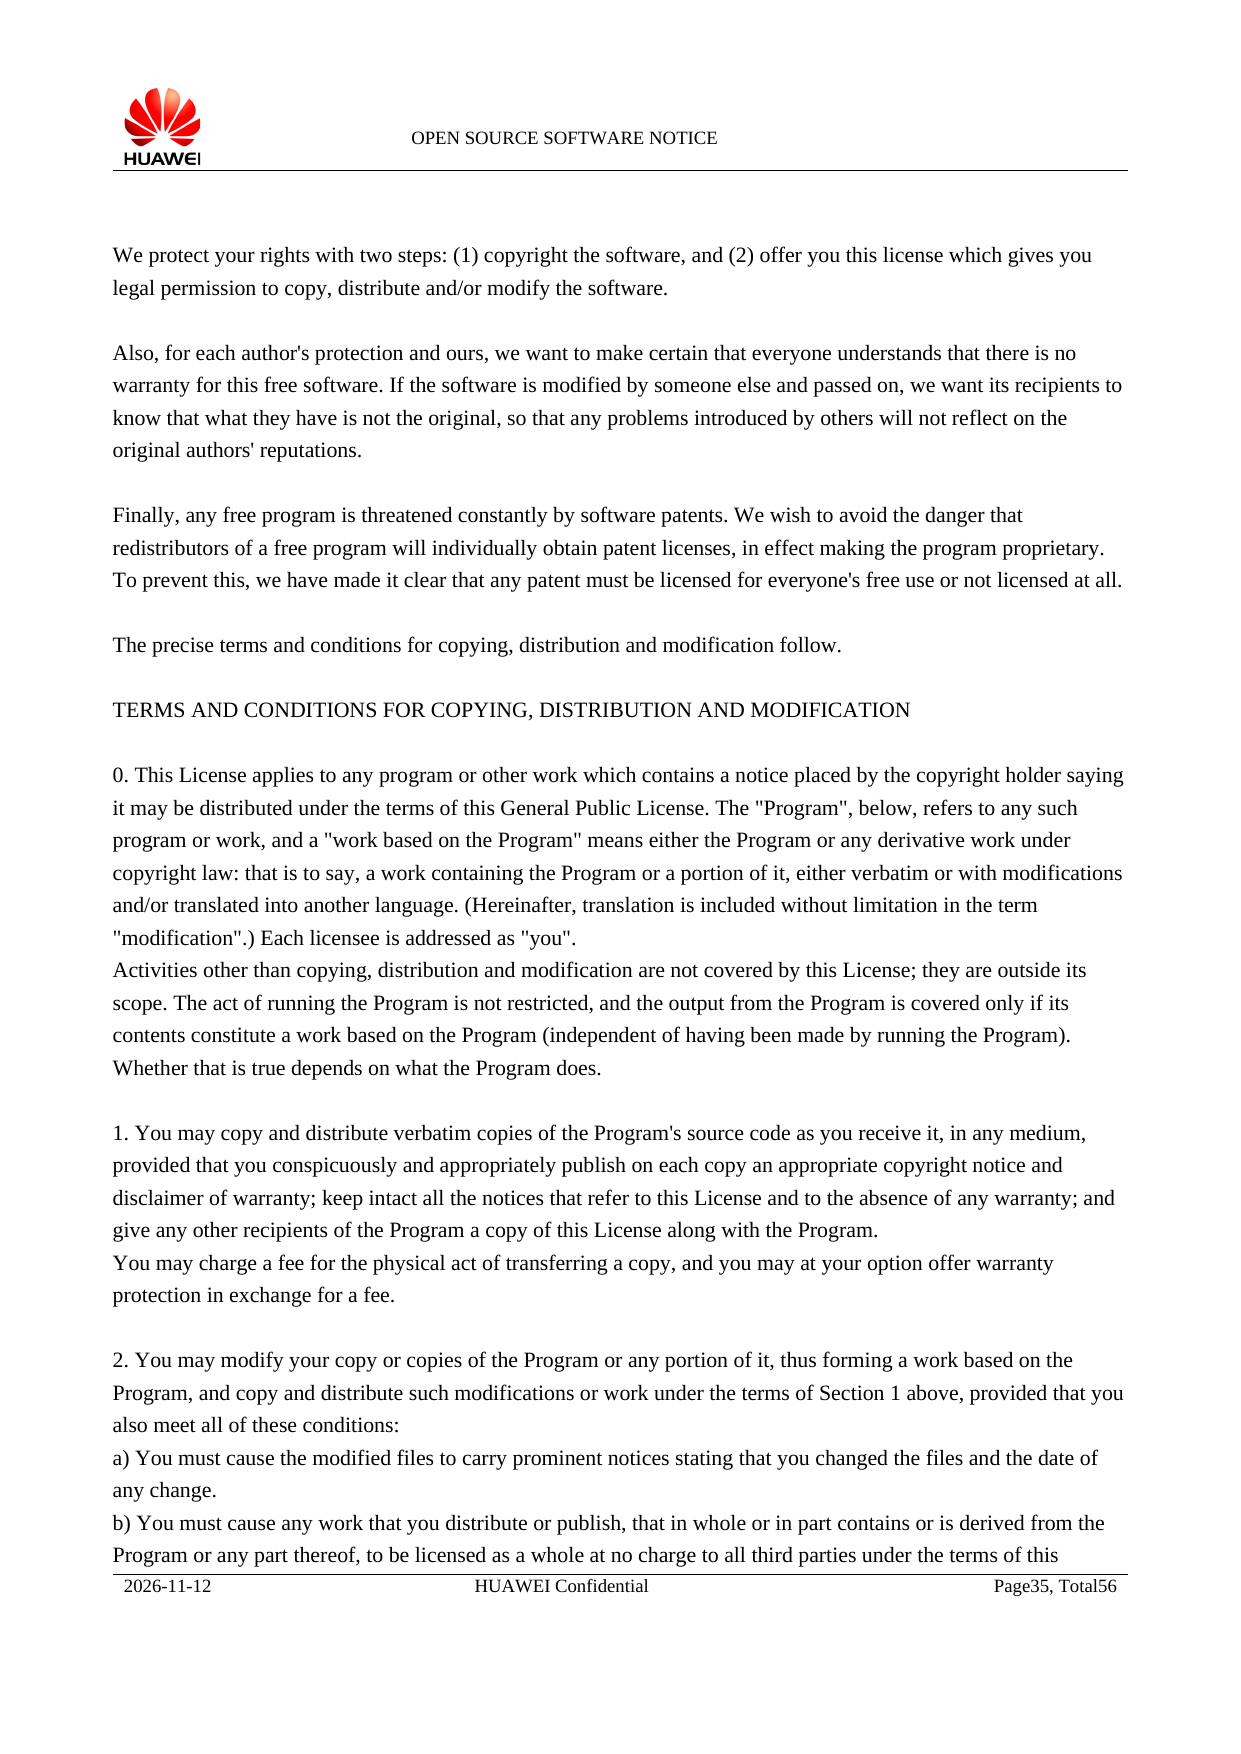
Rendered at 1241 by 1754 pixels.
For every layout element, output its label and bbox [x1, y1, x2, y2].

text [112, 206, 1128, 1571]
picture [124, 88, 201, 165]
